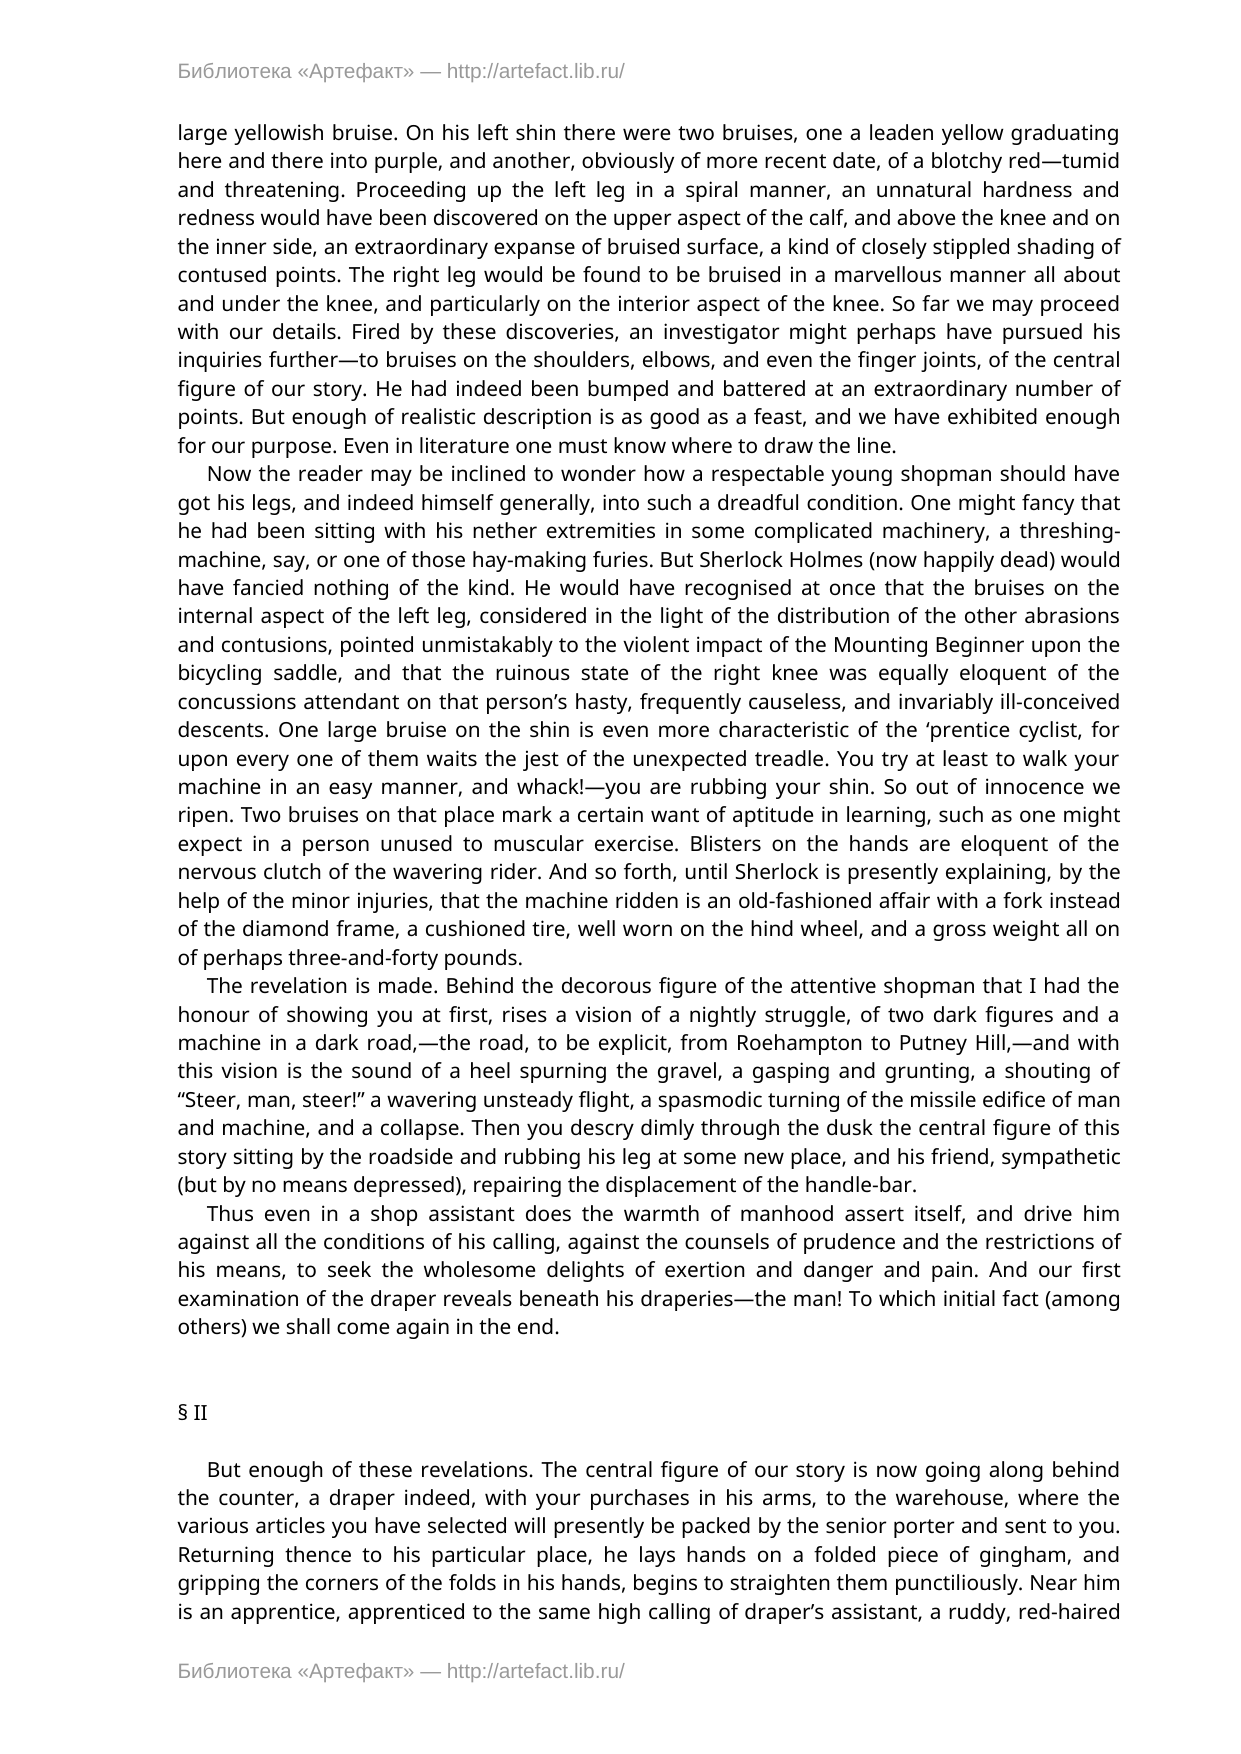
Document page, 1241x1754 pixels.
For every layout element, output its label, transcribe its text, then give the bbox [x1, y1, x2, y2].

subtitle § II [177, 1398, 1122, 1426]
text Thus even in a shop assistant does the warmth of manhood assert itself, and drive him against all the conditions of his calling, against the counsels of prudence and the restrictions of his means, to seek the wholesome delights of exertion and danger and pain. And our first examination of the draper reveals beneath his draperies—the man! To which initial fact (among others) we shall come again in the end. [177, 1199, 1122, 1341]
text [177, 118, 1122, 459]
text Now the reader may be inclined to wonder how a respectable young shopman should have got his legs, and indeed himself generally, into such a dreadful condition. One might fancy that he had been sitting with his nether extremities in some complicated machinery, a threshing-machine, say, or one of those hay-making furies. But Sherlock Holmes (now happily dead) would have fancied nothing of the kind. He would have recognised at once that the bruises on the internal aspect of the left leg, considered in the light of the distribution of the other abrasions and contusions, pointed unmistakably to the violent impact of the Mounting Beginner upon the bicycling saddle, and that the ruinous state of the right knee was equally eloquent of the concussions attendant on that person’s hasty, frequently causeless, and invariably ill-conceived descents. One large bruise on the shin is even more characteristic of the ‘prentice cyclist, for upon every one of them waits the jest of the unexpected treadle. You try at least to walk your machine in an easy manner, and whack!—you are rubbing your shin. So out of innocence we ripen. Two bruises on that place mark a certain want of aptitude in learning, such as one might expect in a person unused to muscular exercise. Blisters on the hands are eloquent of the nervous clutch of the wavering rider. And so forth, until Sherlock is presently explaining, by the help of the minor injuries, that the machine ridden is an old-fashioned affair with a fork instead of the diamond frame, a cushioned tire, well worn on the hind wheel, and a gross weight all on of perhaps three-and-forty pounds. [177, 459, 1122, 971]
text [177, 1455, 1122, 1625]
text The revelation is made. Behind the decorous figure of the attentive shopman that I had the honour of showing you at first, rises a vision of a nightly struggle, of two dark figures and a machine in a dark road,—the road, to be explicit, from Roehampton to Putney Hill,—and with this vision is the sound of a heel spurning the gravel, a gasping and grunting, a shouting of “Steer, man, steer!” a wavering unsteady flight, a spasmodic turning of the missile edifice of man and machine, and a collapse. Then you descry dimly through the dusk the central figure of this story sitting by the roadside and rubbing his leg at some new place, and his friend, sympathetic (but by no means depressed), repairing the displacement of the handle-bar. [177, 971, 1122, 1199]
